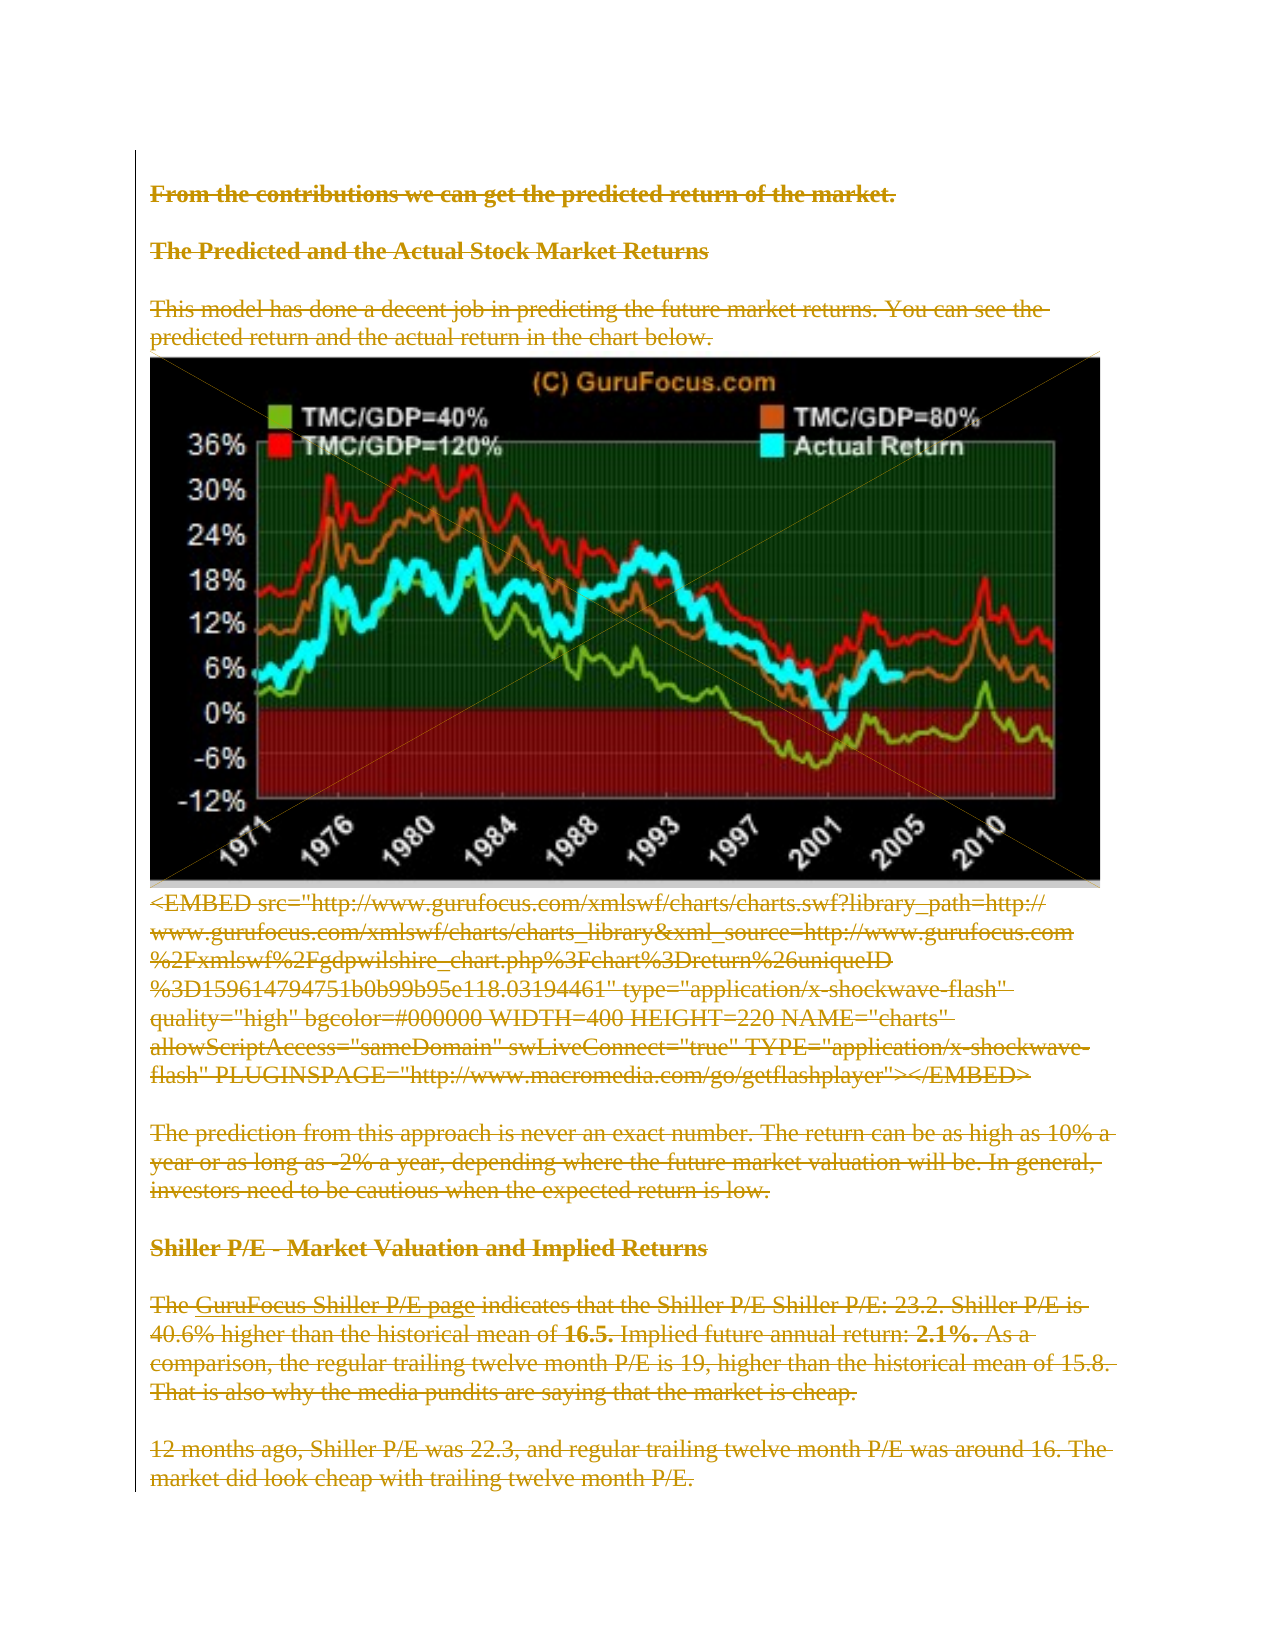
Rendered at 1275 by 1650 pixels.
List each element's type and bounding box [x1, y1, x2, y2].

picture [150, 352, 623, 887]
picture [627, 352, 1100, 887]
picture [152, 351, 1098, 618]
picture [152, 621, 1098, 888]
